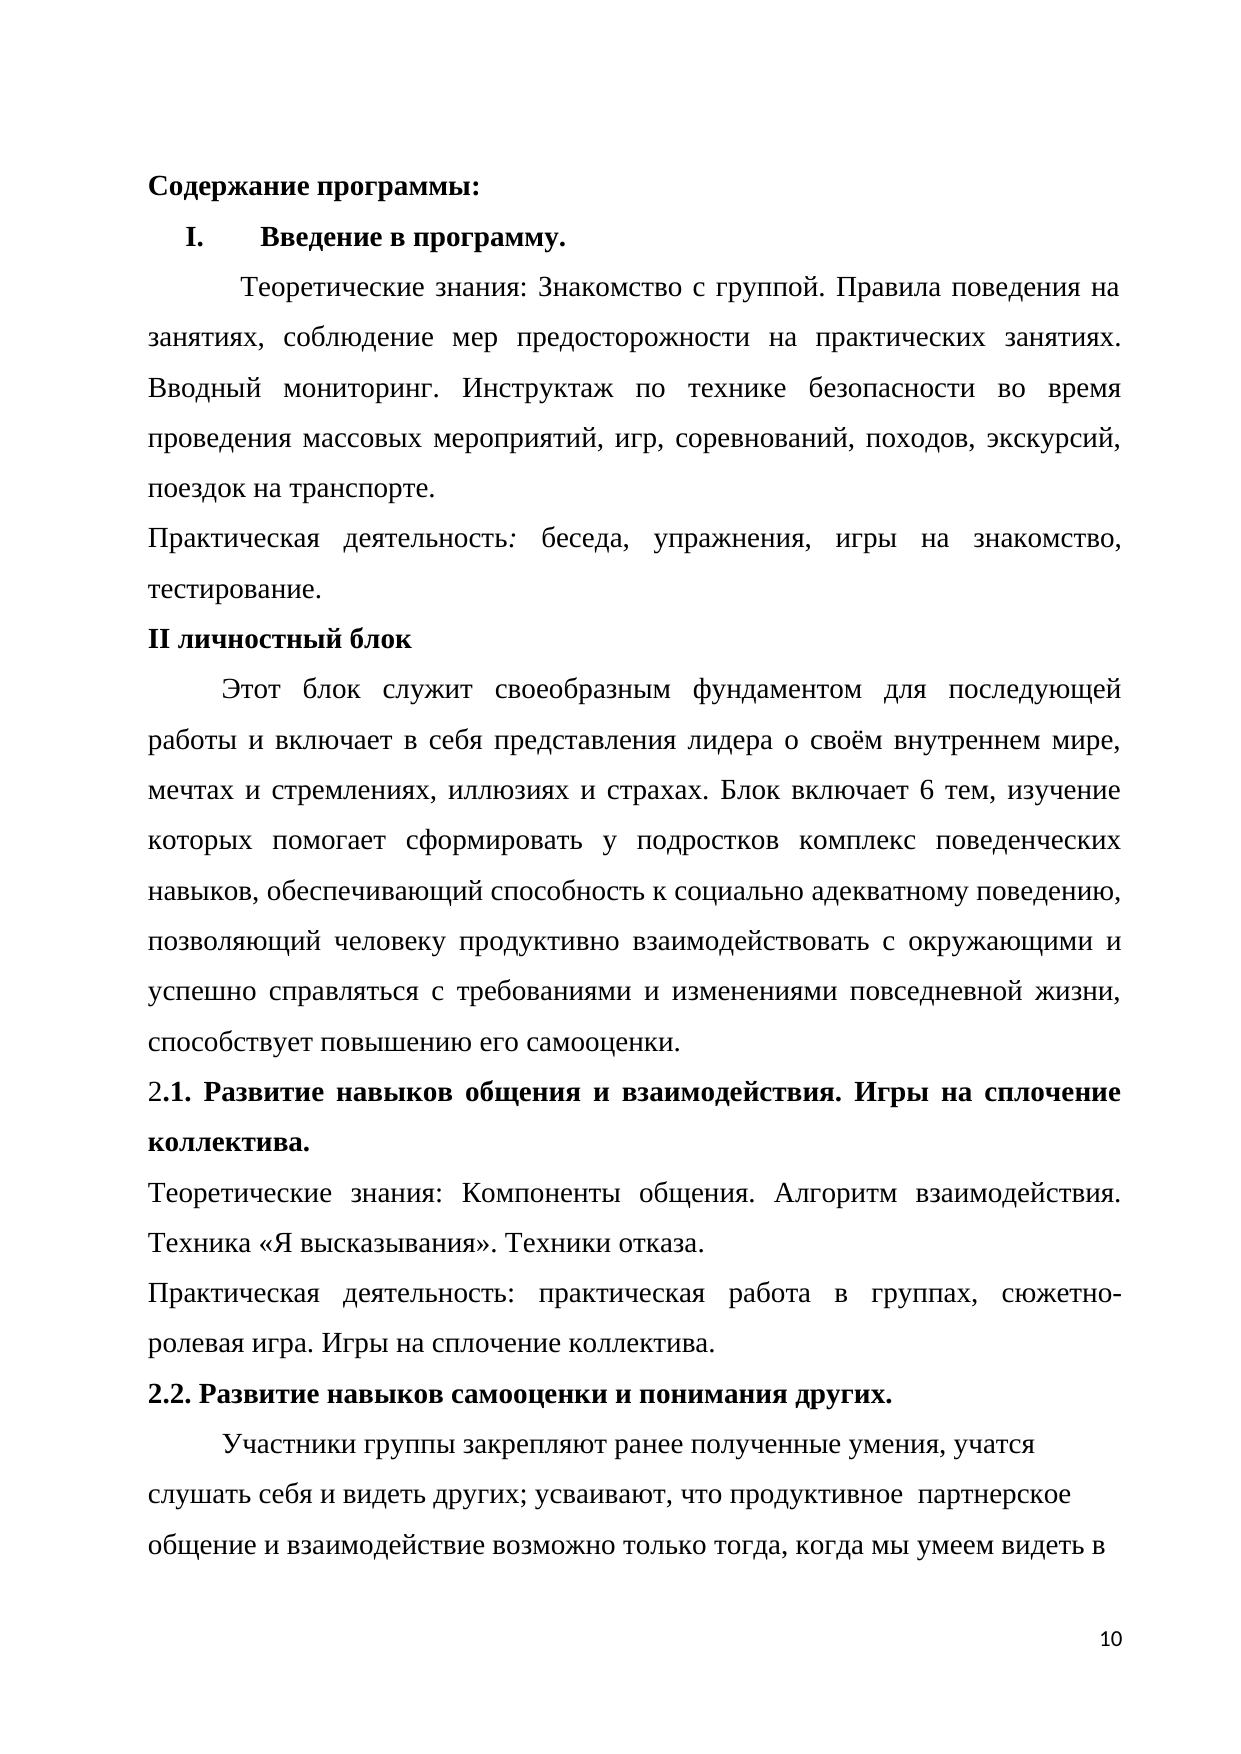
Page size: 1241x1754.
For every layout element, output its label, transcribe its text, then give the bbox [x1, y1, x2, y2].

text II личностный блок [148, 621, 1122, 655]
text Практическая деятельность: практическая работа в группах, сюжетно- ролевая игра. Игры на сплочение коллектива. [148, 1275, 1122, 1359]
text 2.2. Развитие навыков самооценки и понимания других. [148, 1376, 1122, 1409]
text Теоретические знания: Знакомство с группой. Правила поведения на занятиях, соблюдение мер предосторожности на практических занятиях. Вводный мониторинг. Инструктаж по технике безопасности во время проведения массовых мероприятий, игр, соревнований, походов, экскурсий, поездок на транспорте. [148, 269, 1122, 504]
text Теоретические знания: Компоненты общения. Алгоритм взаимодействия. Техника «Я высказывания». Техники отказа. [148, 1175, 1122, 1258]
text 2.1. Развитие навыков общения и взаимодействия. Игры на сплочение коллектива. [148, 1074, 1122, 1158]
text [148, 1426, 1122, 1560]
text Содержание программы: [148, 168, 1122, 202]
list Введение в программу. [185, 219, 1122, 252]
text Практическая деятельность: беседа, упражнения, игры на знакомство, тестирование. [148, 521, 1122, 604]
text Этот блок служит своеобразным фундаментом для последующей работы и включает в себя представления лидера о своём внутреннем мире, мечтах и стремлениях, иллюзиях и страхах. Блок включает 6 тем, изучение которых помогает сформировать у подростков комплекс поведенческих навыков, обеспечивающий способность к социально адекватному поведению, позволяющий человеку продуктивно взаимодействовать с окружающими и успешно справляться с требованиями и изменениями повседневной жизни, способствует повышению его самооценки. [148, 672, 1122, 1057]
